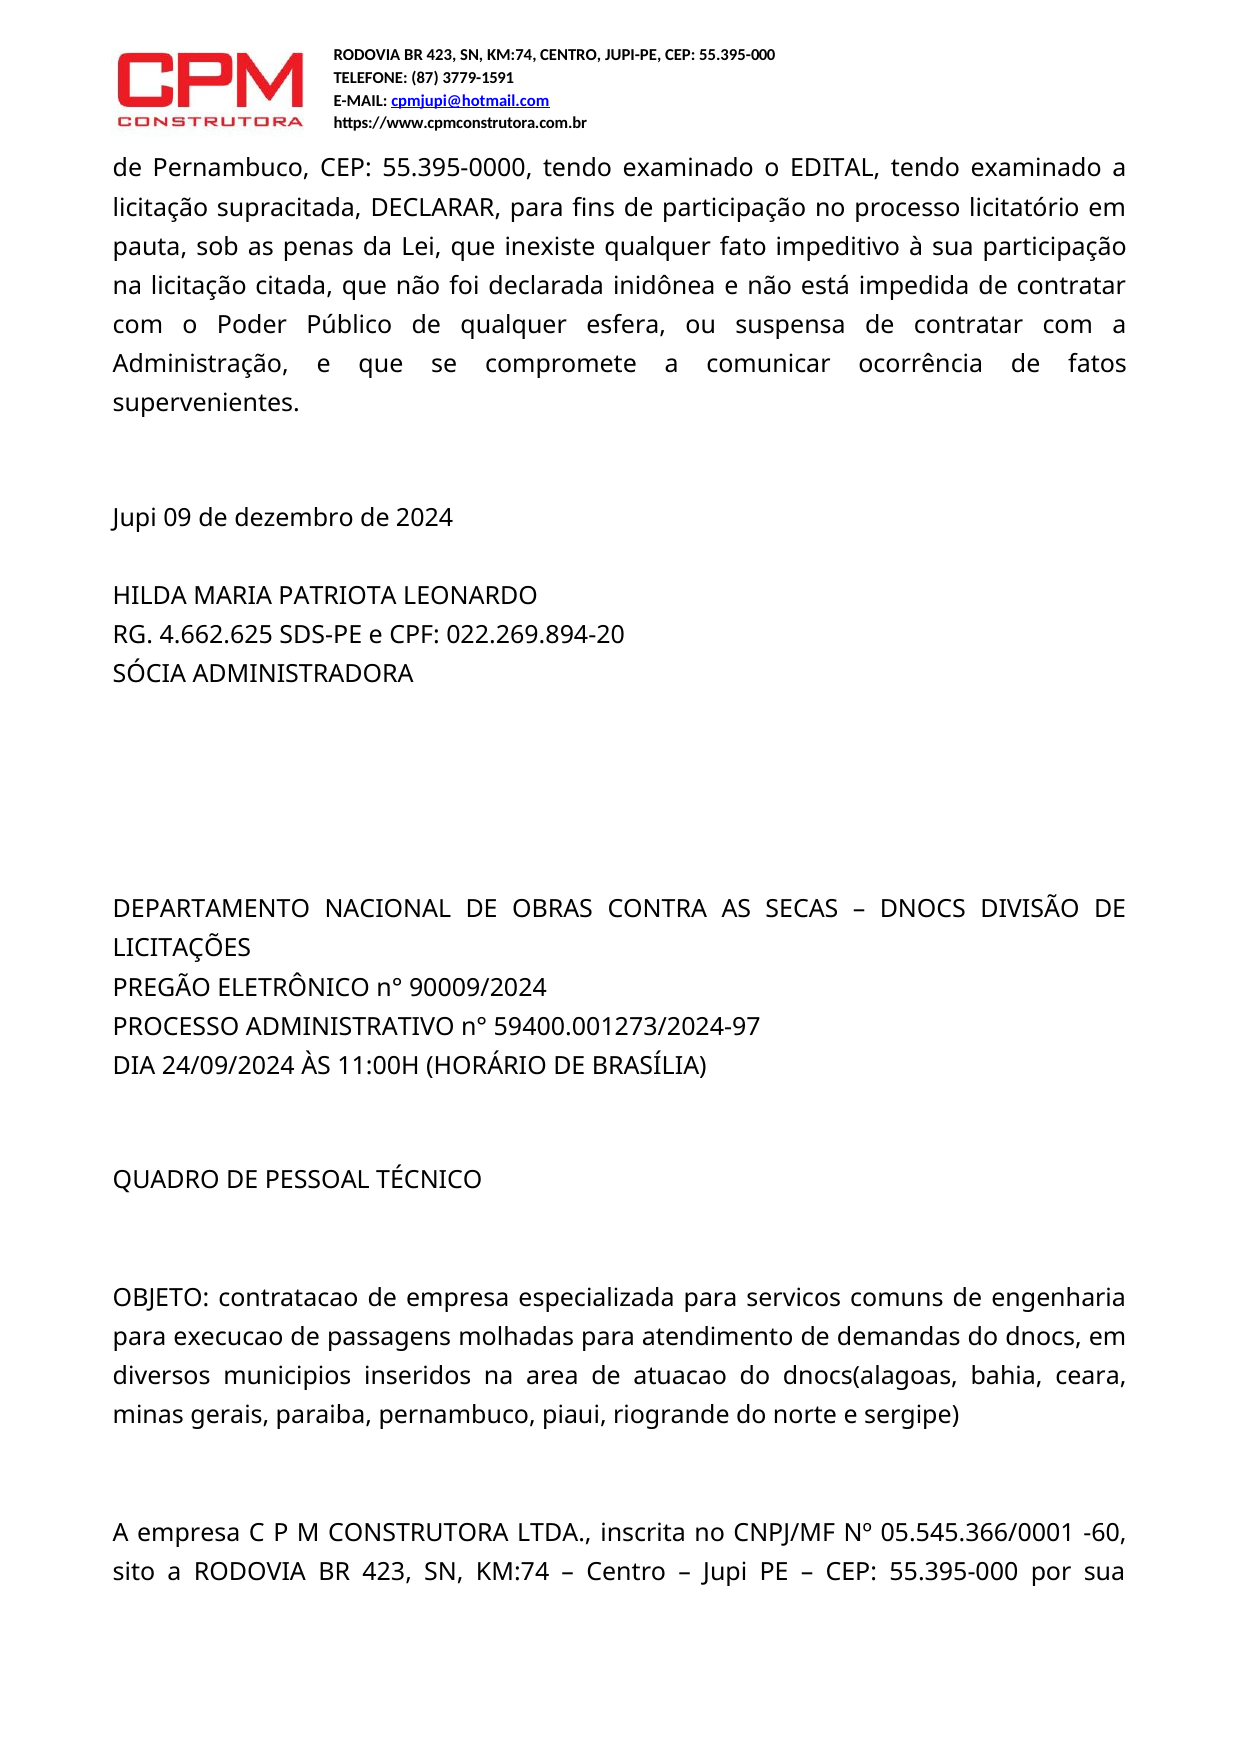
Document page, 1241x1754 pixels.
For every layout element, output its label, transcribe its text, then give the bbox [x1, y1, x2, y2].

text HILDA MARIA PATRIOTA LEONARDO [112, 578, 1128, 612]
text PREGÃO ELETRÔNICO n° 90009/2024 [112, 969, 1128, 1003]
text OBJETO: contratacao de empresa especializada para servicos comuns de engenharia para execucao de passagens molhadas para atendimento de demandas do dnocs, em diversos municipios inseridos na area de atuacao do dnocs(alagoas, bahia, ceara, minas gerais, paraiba, pernambuco, piaui, riogrande do norte e sergipe) [112, 1279, 1128, 1431]
text QUADRO DE PESSOAL TÉCNICO [112, 1162, 1128, 1196]
text DIA 24/09/2024 ÀS 11:00H (HORÁRIO DE BRASÍLIA) [112, 1048, 1128, 1082]
text Jupi 09 de dezembro de 2024 [112, 499, 1128, 533]
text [112, 150, 1128, 419]
picture [111, 50, 305, 137]
text RG. 4.662.625 SDS-PE e CPF: 022.269.894-20 [112, 617, 1128, 651]
text SÓCIA ADMINISTRADORA [112, 656, 1128, 690]
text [112, 1514, 1128, 1588]
text PROCESSO ADMINISTRATIVO n° 59400.001273/2024-97 [112, 1008, 1128, 1042]
text DEPARTAMENTO NACIONAL DE OBRAS CONTRA AS SECAS – DNOCS DIVISÃO DE LICITAÇÕES [112, 891, 1128, 964]
